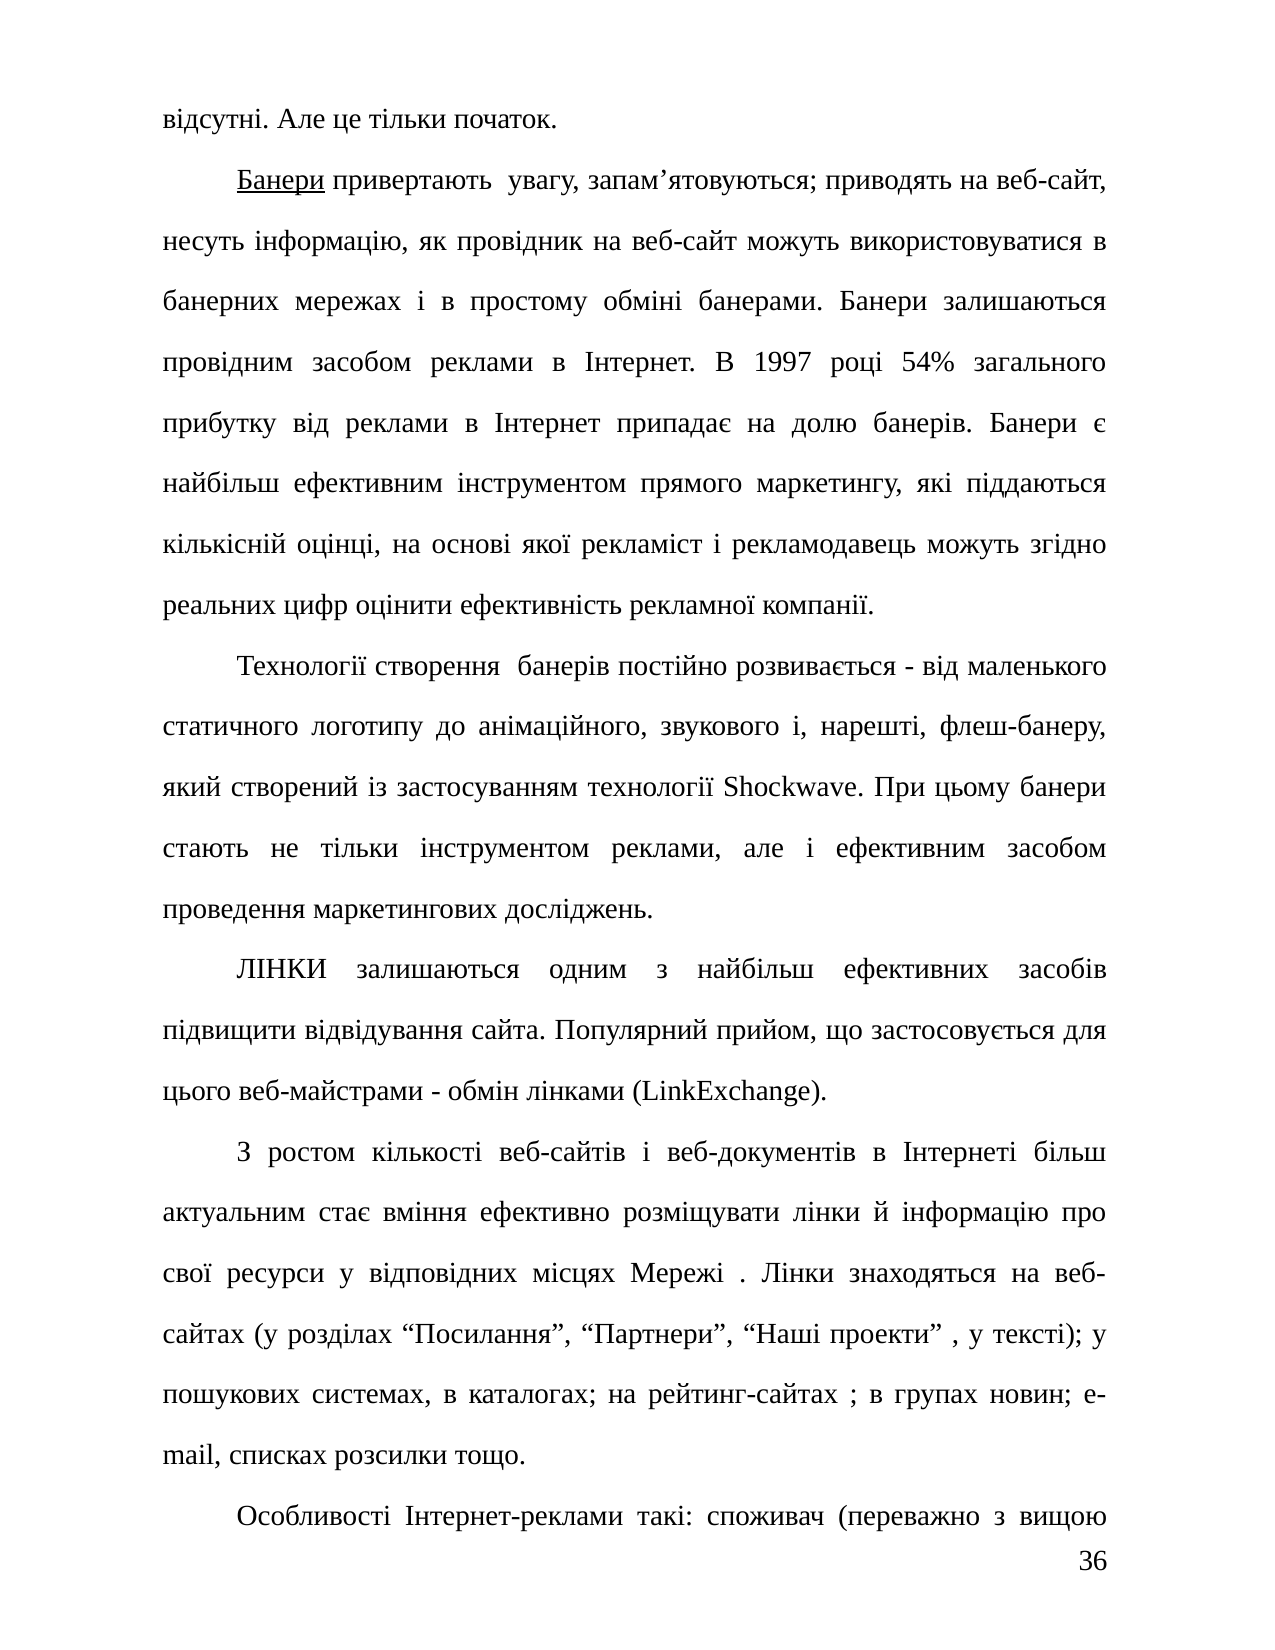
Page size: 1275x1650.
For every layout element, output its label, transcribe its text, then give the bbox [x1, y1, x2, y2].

text Технологiї створення банерiв постiйно розвивається - вiд маленького статичного логотипу до анiмацiйного, звукового i, нарештi, флеш-банеру, який створений iз застосуванням технологiї Shockwave. При цьому банери стають не тiльки iнструментом реклами, але i ефективним засобом проведення маркетингових дослiджень. [162, 641, 1107, 924]
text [162, 94, 1107, 135]
text З ростом кiлькостi веб-сайтiв i веб-документiв в Iнтернетi бiльш актуальним стає вмiння ефективно розмiщувати лiнки й iнформацiю про свої ресурси у вiдповiдних мiсцях Мережi . Лiнки знаходяться на веб-сайтах (у роздiлах “Посилання”, “Партнери”, “Нашi проекти” , у текстi); у пошукових системах, в каталогах; на рейтинг-сайтах ; в групах новин; e-mail, списках розсилки тощо. [162, 1127, 1107, 1471]
text ЛIНКИ залишаються одним з найбiльш ефективних засобiв пiдвищити вiдвiдування сайта. Популярний прийом, що застосовується для цього веб-майстрами - обмiн лiнками (LinkExchange). [162, 945, 1107, 1107]
text Банери привертають увагу, запам’ятовуються; приводять на веб-сайт, несуть iнформацiю, як провiдник на веб-сайт можуть використовуватися в банерних мережах i в простому обмiнi банерами. Банери залишаються провiдним засобом реклами в Iнтернет. В 1997 роцi 54% загального прибутку вiд реклами в Iнтернет припадає на долю банерiв. Банери є найбiльш ефективним iнструментом прямого маркетингу, якi пiддаються кiлькiснiй оцiнцi, на основi якої рекламiст i рекламодавець можуть згiдно реальних цифр оцiнити ефективнiсть рекламної компанiї. [162, 155, 1107, 621]
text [162, 1491, 1107, 1532]
